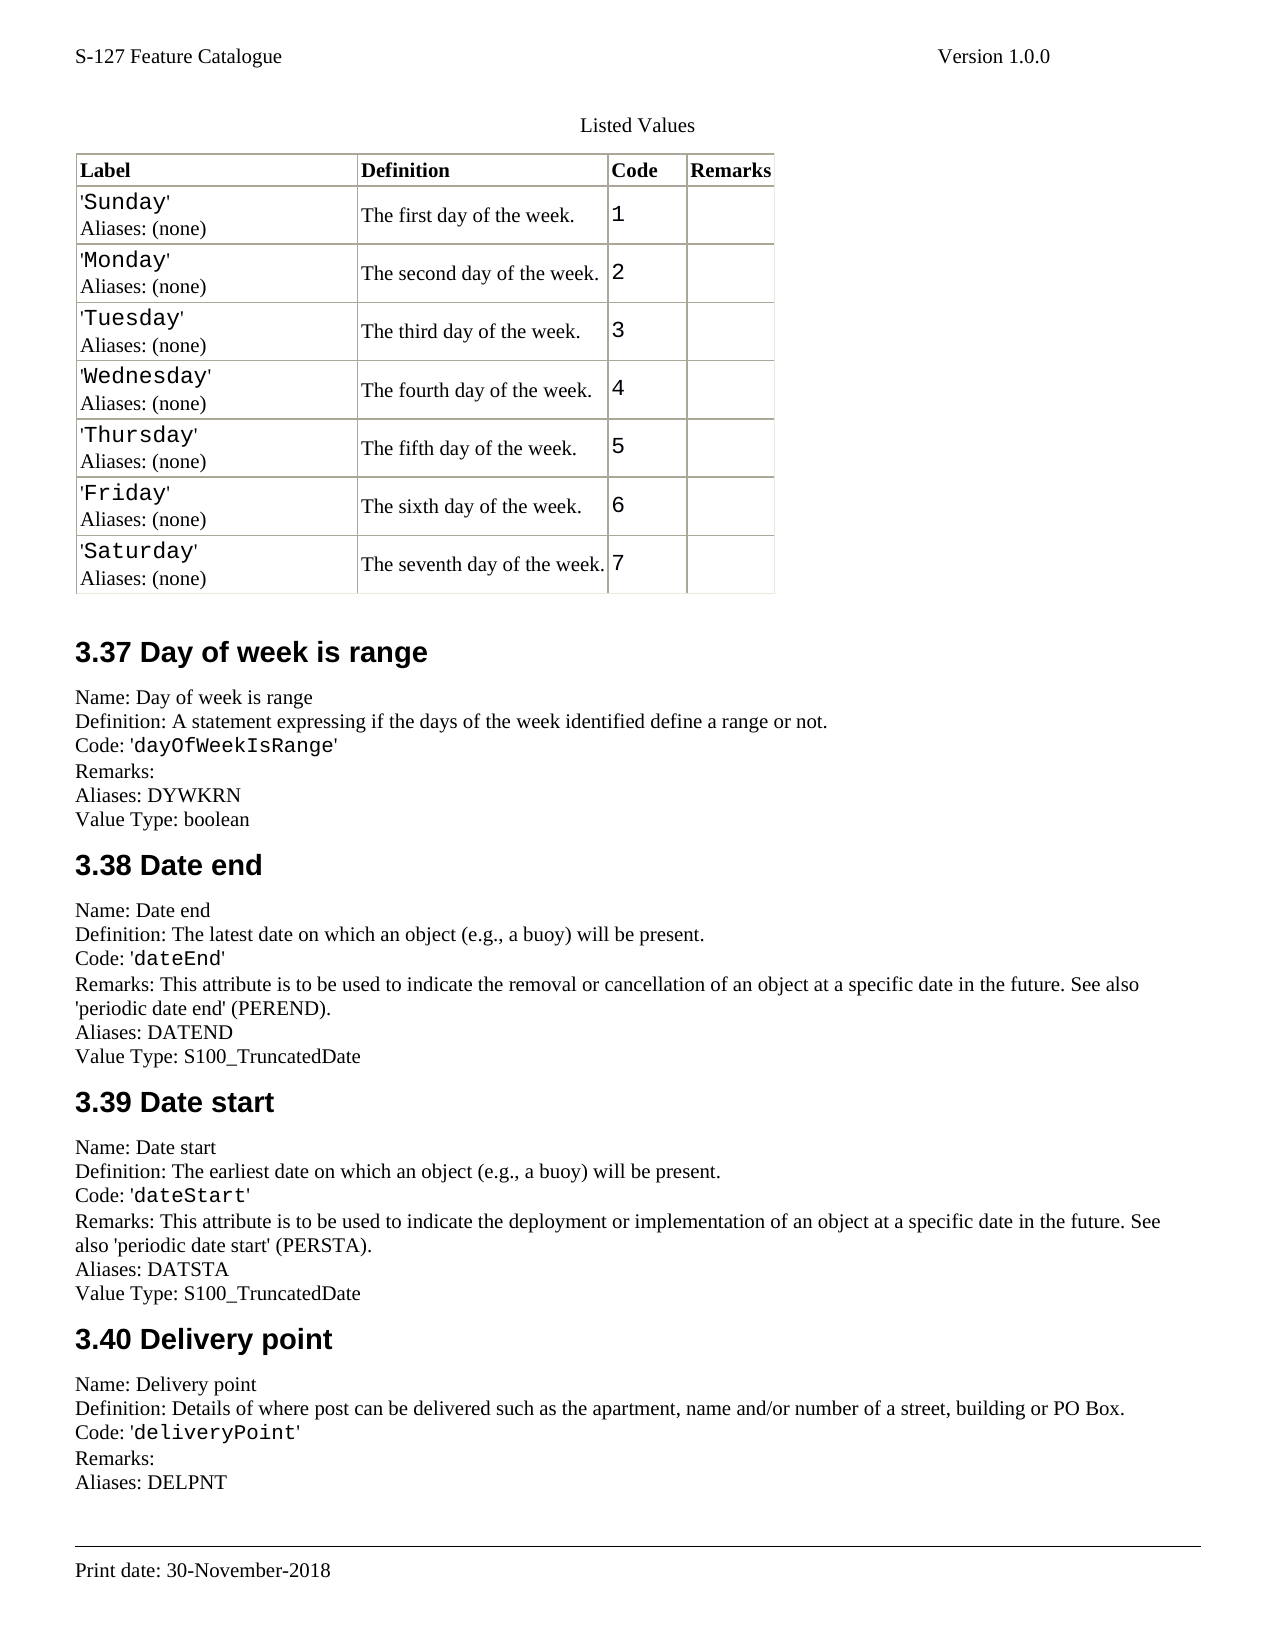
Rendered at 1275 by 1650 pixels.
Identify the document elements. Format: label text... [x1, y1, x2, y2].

table_cell The third day of the week. [358, 303, 607, 360]
table_cell The fourth day of the week. [358, 361, 607, 418]
table_cell 3 [609, 303, 686, 360]
subtitle 3.39 Date start [75, 1085, 1200, 1118]
table_cell [688, 245, 774, 302]
table_cell 2 [609, 245, 686, 302]
table_cell 'Monday' Aliases: (none) [77, 245, 357, 302]
table_cell 'Wednesday' Aliases: (none) [77, 361, 357, 418]
table_cell 6 [609, 478, 686, 534]
table_cell The first day of the week. [358, 187, 607, 243]
text Name: Date start Definition: The earliest date on which an object (e.g., a buoy) will be present. Code: 'dateStart' Remarks: This attribute is to be used to indicate the deployment or implementation of an object at a specific date in the future. See also 'periodic date start' (PERSTA). Aliases: DATSTA Value Type: S100_TruncatedDate [75, 1135, 1200, 1305]
text Name: Date end Definition: The latest date on which an object (e.g., a buoy) will be present. Code: 'dateEnd' Remarks: This attribute is to be used to indicate the removal or cancellation of an object at a specific date in the future. See also 'periodic date end' (PEREND). Aliases: DATEND Value Type: S100_TruncatedDate [75, 898, 1200, 1068]
table_cell [688, 361, 774, 418]
table_cell [688, 536, 774, 593]
subtitle 3.37 Day of week is range [75, 635, 1200, 668]
table_cell [688, 303, 774, 360]
table_cell 'Thursday' Aliases: (none) [77, 420, 357, 476]
text Listed Values [75, 112, 1200, 137]
table_cell 1 [609, 187, 686, 243]
table_cell 'Friday' Aliases: (none) [77, 478, 357, 534]
table_cell The fifth day of the week. [358, 420, 607, 476]
table_header Remarks [688, 155, 774, 185]
table_cell 'Sunday' Aliases: (none) [77, 187, 357, 243]
subtitle 3.40 Delivery point [75, 1322, 1200, 1355]
table_header Definition [358, 155, 607, 185]
table_cell [688, 478, 774, 534]
subtitle 3.38 Date end [75, 848, 1200, 881]
table_cell 5 [609, 420, 686, 476]
text Name: Day of week is range Definition: A statement expressing if the days of the week identified define a range or not. Code: 'dayOfWeekIsRange' Remarks: Aliases: DYWKRN Value Type: boolean [75, 685, 1200, 831]
table_cell 7 [609, 536, 686, 593]
table_cell 'Saturday' Aliases: (none) [77, 536, 357, 593]
table_cell 4 [609, 361, 686, 418]
table_header Label [77, 155, 357, 185]
table_cell The seventh day of the week. [358, 536, 607, 593]
table_cell The sixth day of the week. [358, 478, 607, 534]
table_cell [688, 420, 774, 476]
table_header Code [609, 155, 686, 185]
table_cell The second day of the week. [358, 245, 607, 302]
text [75, 1372, 1200, 1494]
table_cell [688, 187, 774, 243]
table_cell 'Tuesday' Aliases: (none) [77, 303, 357, 360]
